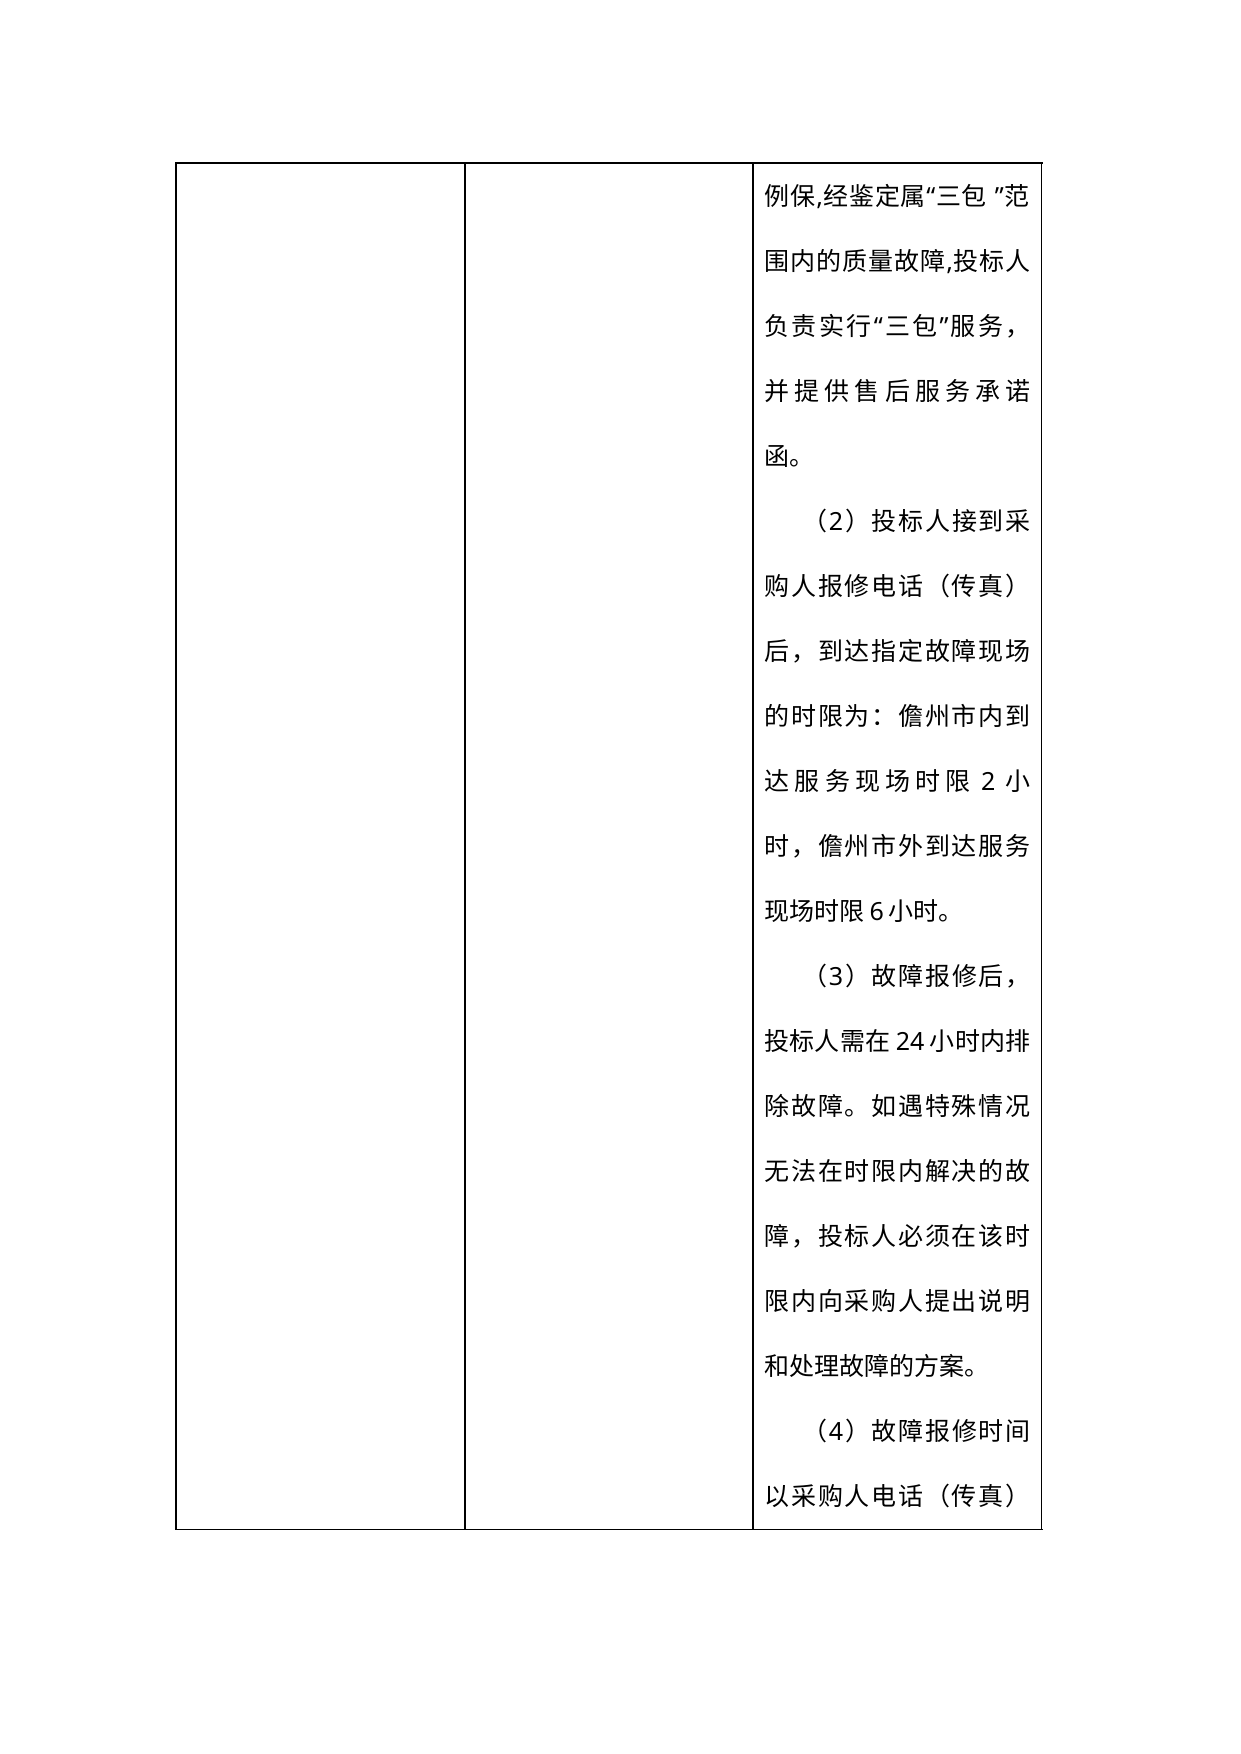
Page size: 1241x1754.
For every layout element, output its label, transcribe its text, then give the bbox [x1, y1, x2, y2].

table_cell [754, 164, 1041, 1528]
table_cell 1 [466, 164, 752, 1528]
table_cell ★ [177, 164, 464, 1528]
